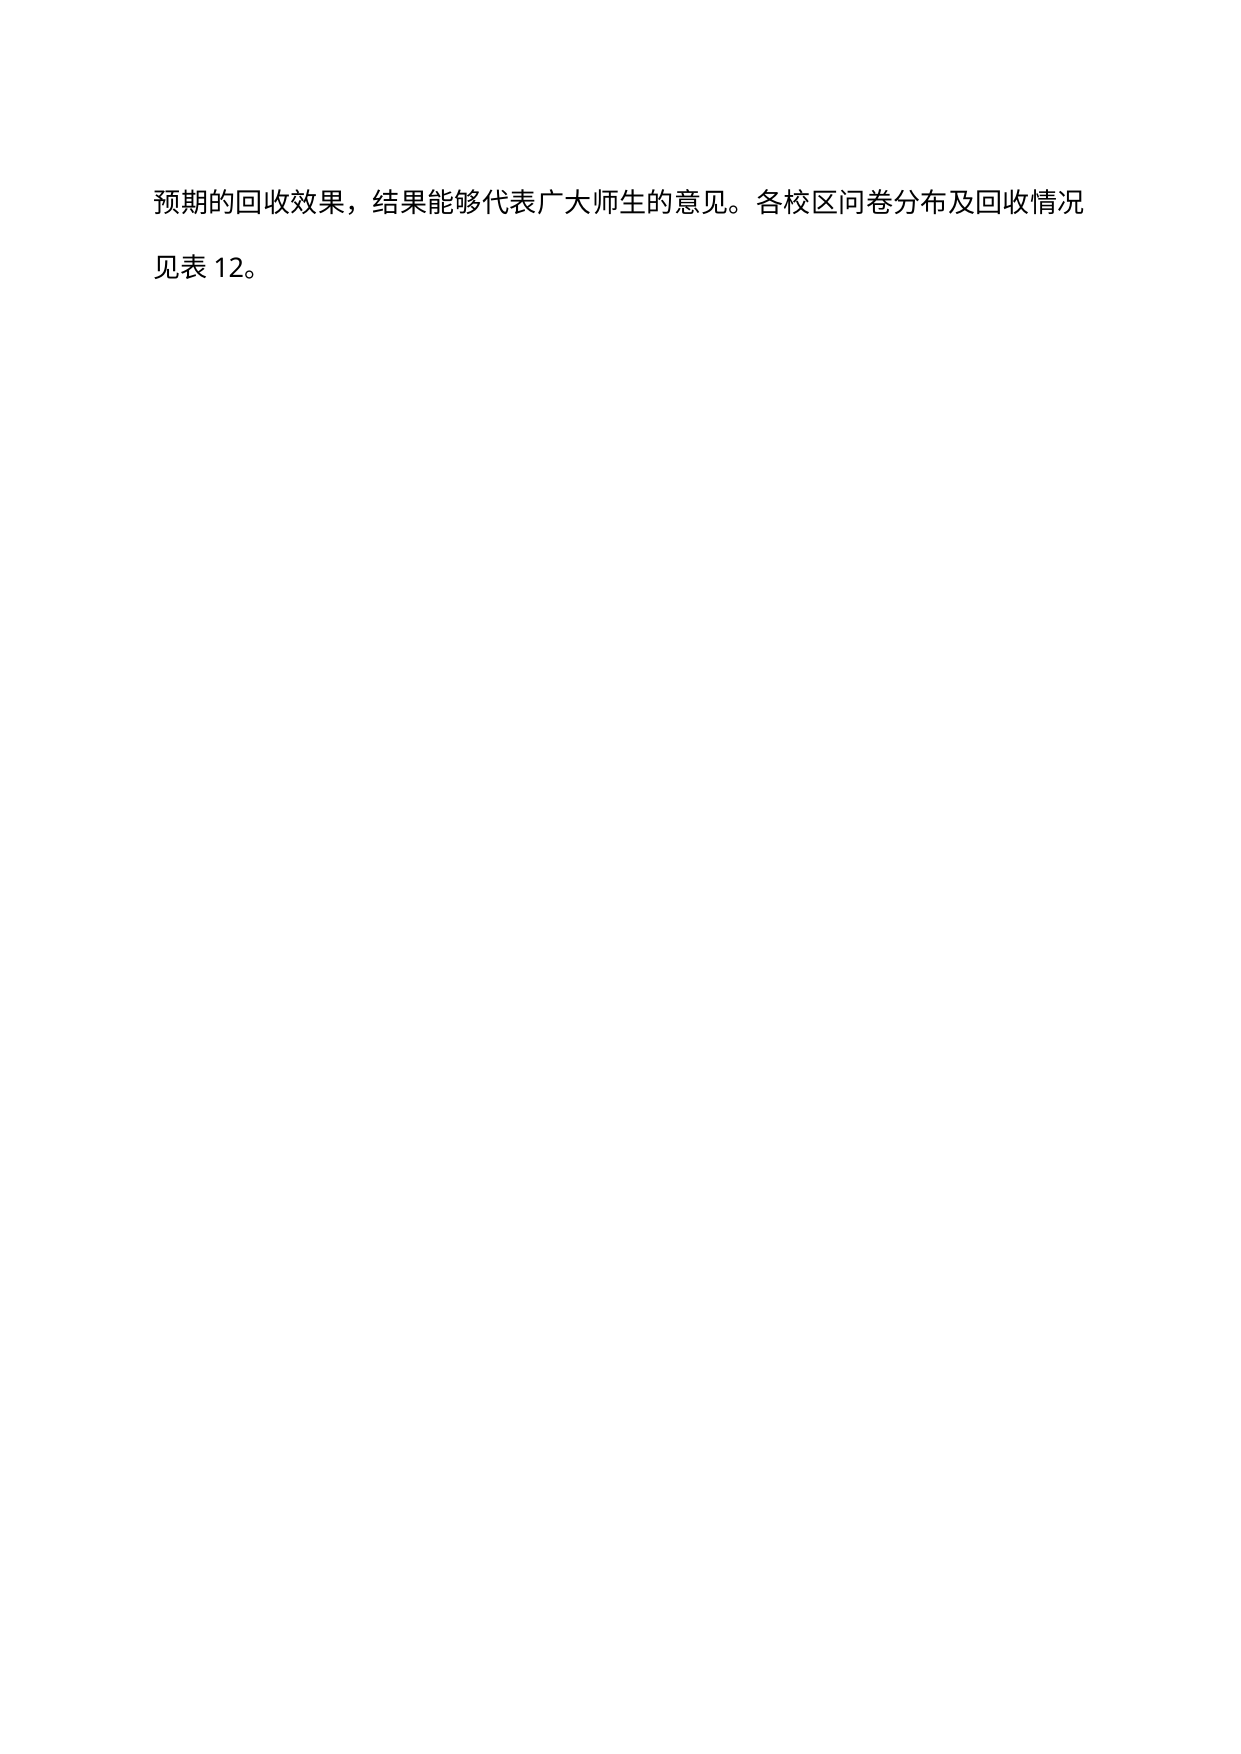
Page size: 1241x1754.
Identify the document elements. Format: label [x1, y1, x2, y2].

text [153, 168, 1087, 298]
